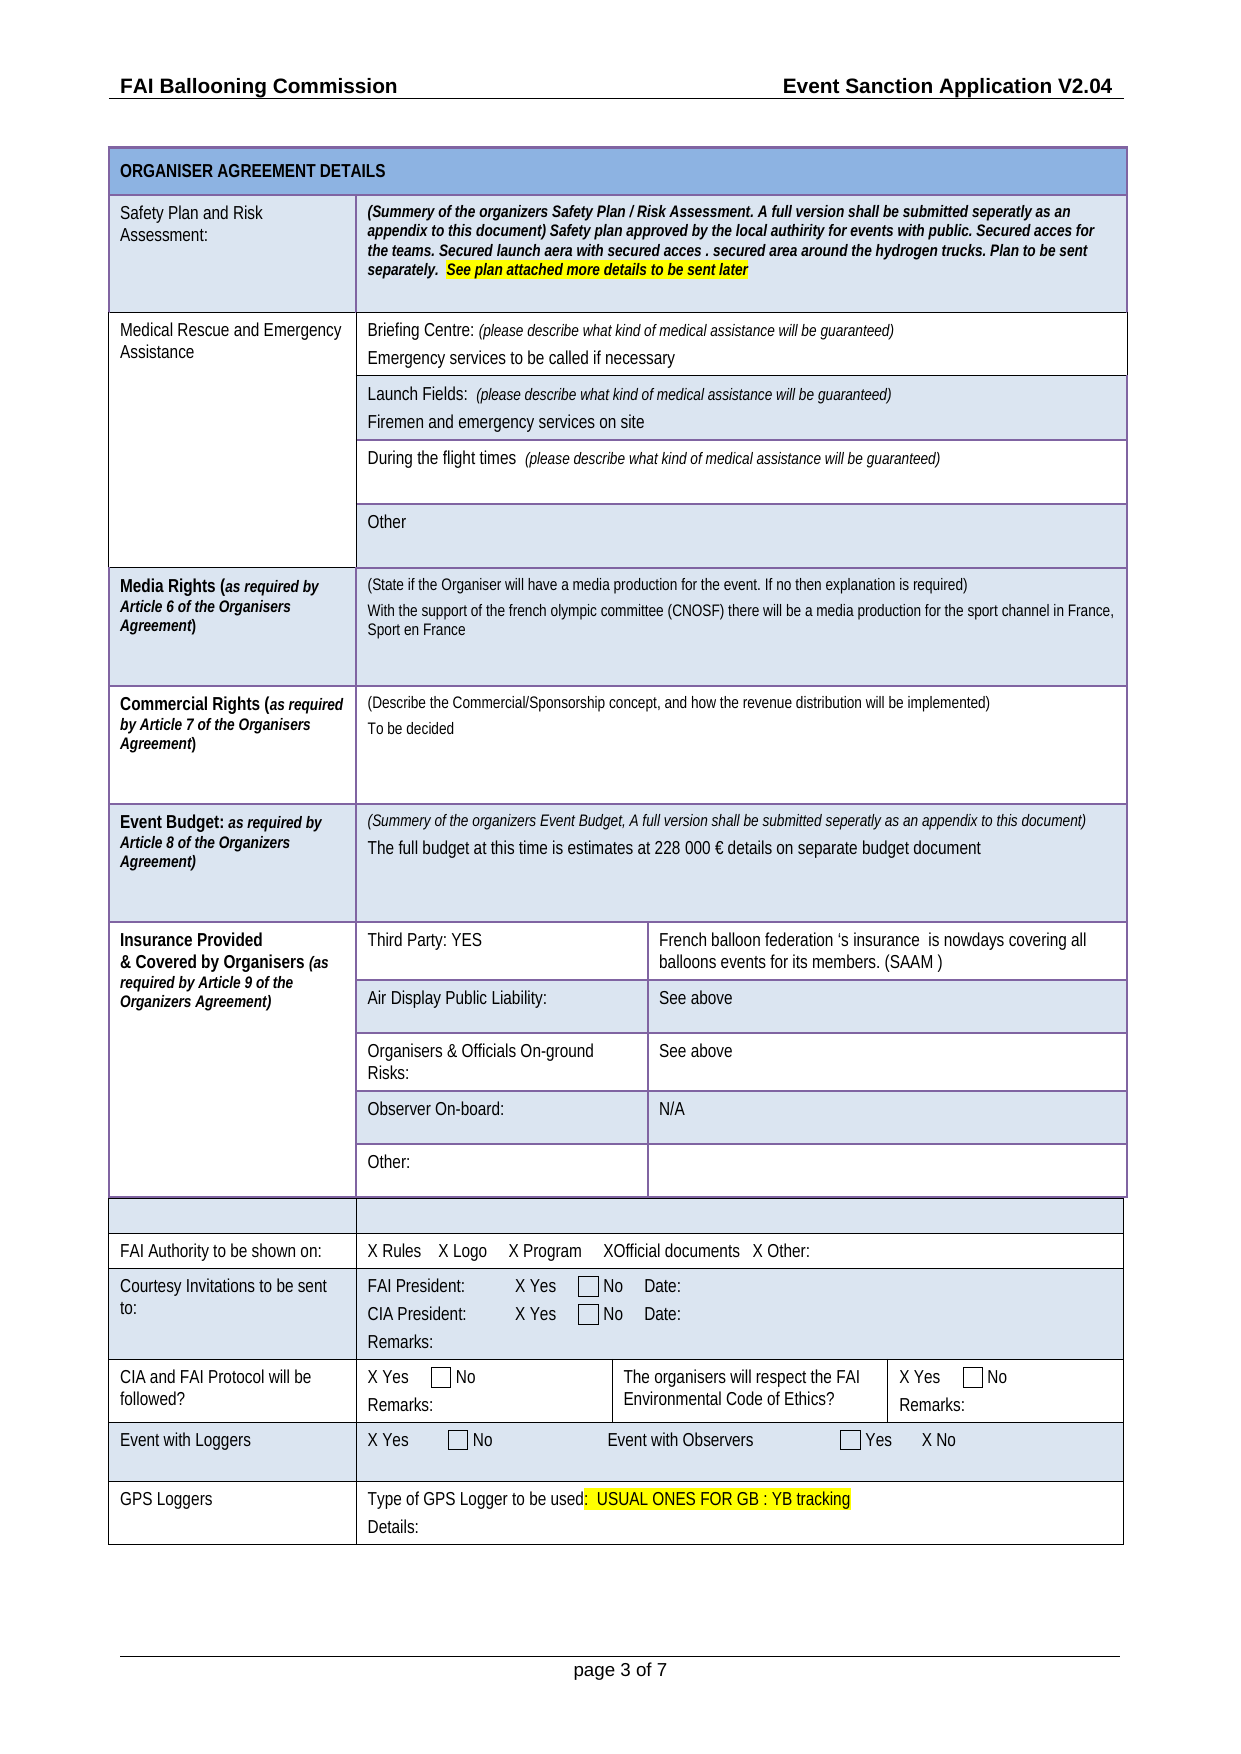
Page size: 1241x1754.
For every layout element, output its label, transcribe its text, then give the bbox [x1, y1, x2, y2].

table_cell Organisers & Officials On-ground Risks: [357, 1034, 647, 1089]
table_cell See above [649, 1034, 1126, 1089]
table_header ORGANISER AGREEMENT DETAILS [110, 149, 1126, 194]
table_cell GPS Loggers [109, 1482, 356, 1544]
table_cell X Yes No Event with Observers Yes X No [357, 1423, 1123, 1481]
table_cell FAI Authority to be shown on: [109, 1234, 356, 1268]
table_cell Third Party: YES [357, 923, 647, 979]
table_cell Event with Loggers [109, 1423, 356, 1481]
table_cell Briefing Centre: (please describe what kind of medical assistance will be guaranteed) Emergency services to be called if necessary [357, 313, 1127, 375]
table_cell Observer On-board: [357, 1092, 647, 1143]
table_header [357, 1199, 1123, 1233]
table_cell During the flight times (please describe what kind of medical assistance will be guaranteed) [357, 441, 1126, 503]
table_header [109, 1199, 356, 1233]
table_cell Other: [357, 1145, 647, 1196]
table_cell [649, 1145, 1126, 1196]
table_cell French balloon federation ‘s insurance is nowdays covering all balloons events for its members. (SAAM ) [649, 923, 1126, 979]
table_cell Commercial Rights (as required by Article 7 of the Organisers Agreement) [110, 687, 355, 803]
table_cell Other [357, 505, 1126, 567]
table_cell The organisers will respect the FAI Environmental Code of Ethics? [613, 1360, 887, 1422]
table_cell Launch Fields: (please describe what kind of medical assistance will be guaranteed) Firemen and emergency services on site [357, 376, 1126, 439]
table_cell Type of GPS Logger to be used: USUAL ONES FOR GB : YB tracking Details: [357, 1482, 1123, 1544]
table_cell Media Rights (as required by Article 6 of the Organisers Agreement) [110, 568, 355, 685]
table_cell X Rules X Logo X Program XOfficial documents X Other: [357, 1234, 1123, 1268]
table_cell CIA and FAI Protocol will be followed? [109, 1360, 356, 1422]
table_cell X Yes No Remarks: [888, 1360, 1123, 1422]
table_cell Event Budget: as required by Article 8 of the Organizers Agreement) [110, 805, 355, 921]
table_cell Medical Rescue and Emergency Assistance [109, 313, 356, 567]
table_cell N/A [649, 1092, 1126, 1143]
table_cell X Yes No Remarks: [357, 1360, 612, 1422]
table_cell (Describe the Commercial/Sponsorship concept, and how the revenue distribution will be implemented) To be decided [357, 687, 1126, 803]
table_cell See above [649, 981, 1126, 1032]
table_cell Air Display Public Liability: [357, 981, 647, 1032]
table_cell Courtesy Invitations to be sent to: [109, 1269, 356, 1359]
table_cell Safety Plan and Risk Assessment: [110, 196, 355, 312]
table_cell (State if the Organiser will have a media production for the event. If no then explanation is required) With the support of the french olympic committee (CNOSF) there will be a media production for the sport channel in France, Sport en France [357, 569, 1126, 685]
table_cell (Summery of the organizers Safety Plan / Risk Assessment. A full version shall be submitted seperatly as an appendix to this document) Safety plan approved by the local authirity for events with public. Secured acces for the teams. Secured launch aera with secured acces . secured area around the hydrogen trucks. Plan to be sent separately. See plan attached more details to be sent later [357, 196, 1126, 312]
table_cell Insurance Provided & Covered by Organisers (as required by Article 9 of the Organizers Agreement) [110, 923, 355, 1196]
table_cell (Summery of the organizers Event Budget, A full version shall be submitted seperatly as an appendix to this document) The full budget at this time is estimates at 228 000 € details on separate budget document [357, 805, 1126, 921]
table_cell FAI President: X Yes No Date: CIA President: X Yes No Date: Remarks: [357, 1269, 1123, 1359]
